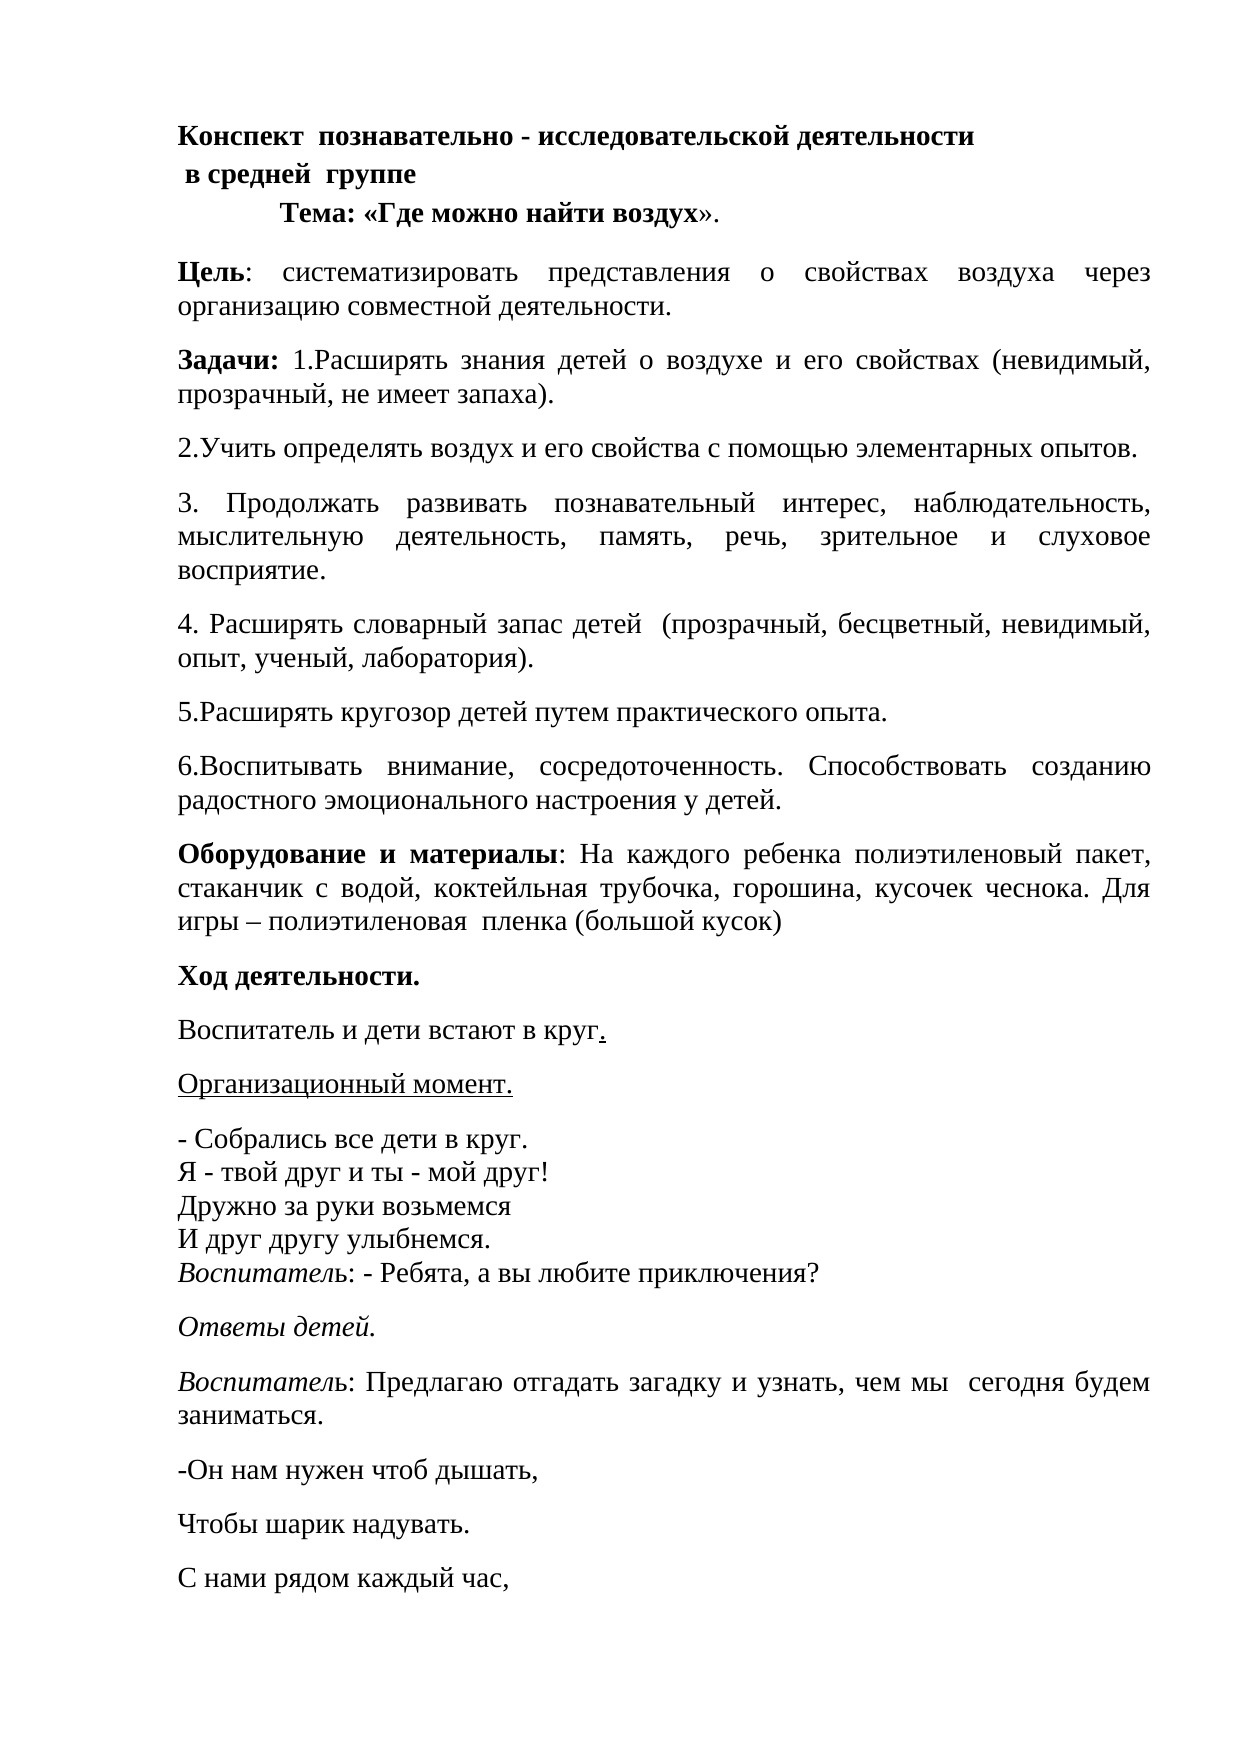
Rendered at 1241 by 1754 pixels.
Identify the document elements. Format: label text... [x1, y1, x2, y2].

text Я - твой друг и ты - мой друг! [177, 1154, 1152, 1188]
text С нами рядом каждый час, [177, 1561, 1152, 1594]
text Воспитатель: Предлагаю отгадать загадку и узнать, чем мы сегодня будем заниматься. [177, 1364, 1152, 1431]
text Чтобы шарик надувать. [177, 1506, 1152, 1540]
text - Собрались все дети в круг. [177, 1121, 1152, 1154]
text Конспект познавательно - исследовательской деятельности [177, 118, 1152, 152]
text в средней группе [177, 157, 1152, 190]
text Задачи: 1.Расширять знания детей о воздухе и его свойствах (невидимый, прозрачный, не имеет запаха). [177, 342, 1152, 409]
text Ход деятельности. [177, 958, 1152, 991]
text -Он нам нужен чтоб дышать, [177, 1452, 1152, 1485]
text 2.Учить определять воздух и его свойства с помощью элементарных опытов. [177, 430, 1152, 464]
text Воспитатель: - Ребята, а вы любите приключения? [177, 1255, 1152, 1289]
text Дружно за руки возьмемся [177, 1188, 1152, 1222]
text Воспитатель и дети встают в круг. [177, 1012, 1152, 1046]
text Организационный момент. [177, 1067, 1152, 1100]
text Цель: систематизировать представления о свойствах воздуха через организацию совместной деятельности. [177, 254, 1152, 322]
text 5.Расширять кругозор детей путем практического опыта. [177, 694, 1152, 728]
text Тема: «Где можно найти воздух». [177, 195, 1152, 229]
text 3. Продолжать развивать познавательный интерес, наблюдательность, мыслительную деятельность, память, речь, зрительное и слуховое восприятие. [177, 485, 1152, 585]
text Ответы детей. [177, 1309, 1152, 1343]
text 4. Расширять словарный запас детей (прозрачный, бесцветный, невидимый, опыт, ученый, лаборатория). [177, 606, 1152, 673]
text Оборудование и материалы: На каждого ребенка полиэтиленовый пакет, стаканчик с водой, коктейльная трубочка, горошина, кусочек чеснока. Для игры – полиэтиленовая пленка (большой кусок) [177, 836, 1152, 937]
text 6.Воспитывать внимание, сосредоточенность. Способствовать созданию радостного эмоционального настроения у детей. [177, 748, 1152, 816]
text И друг другу улыбнемся. [177, 1222, 1152, 1255]
